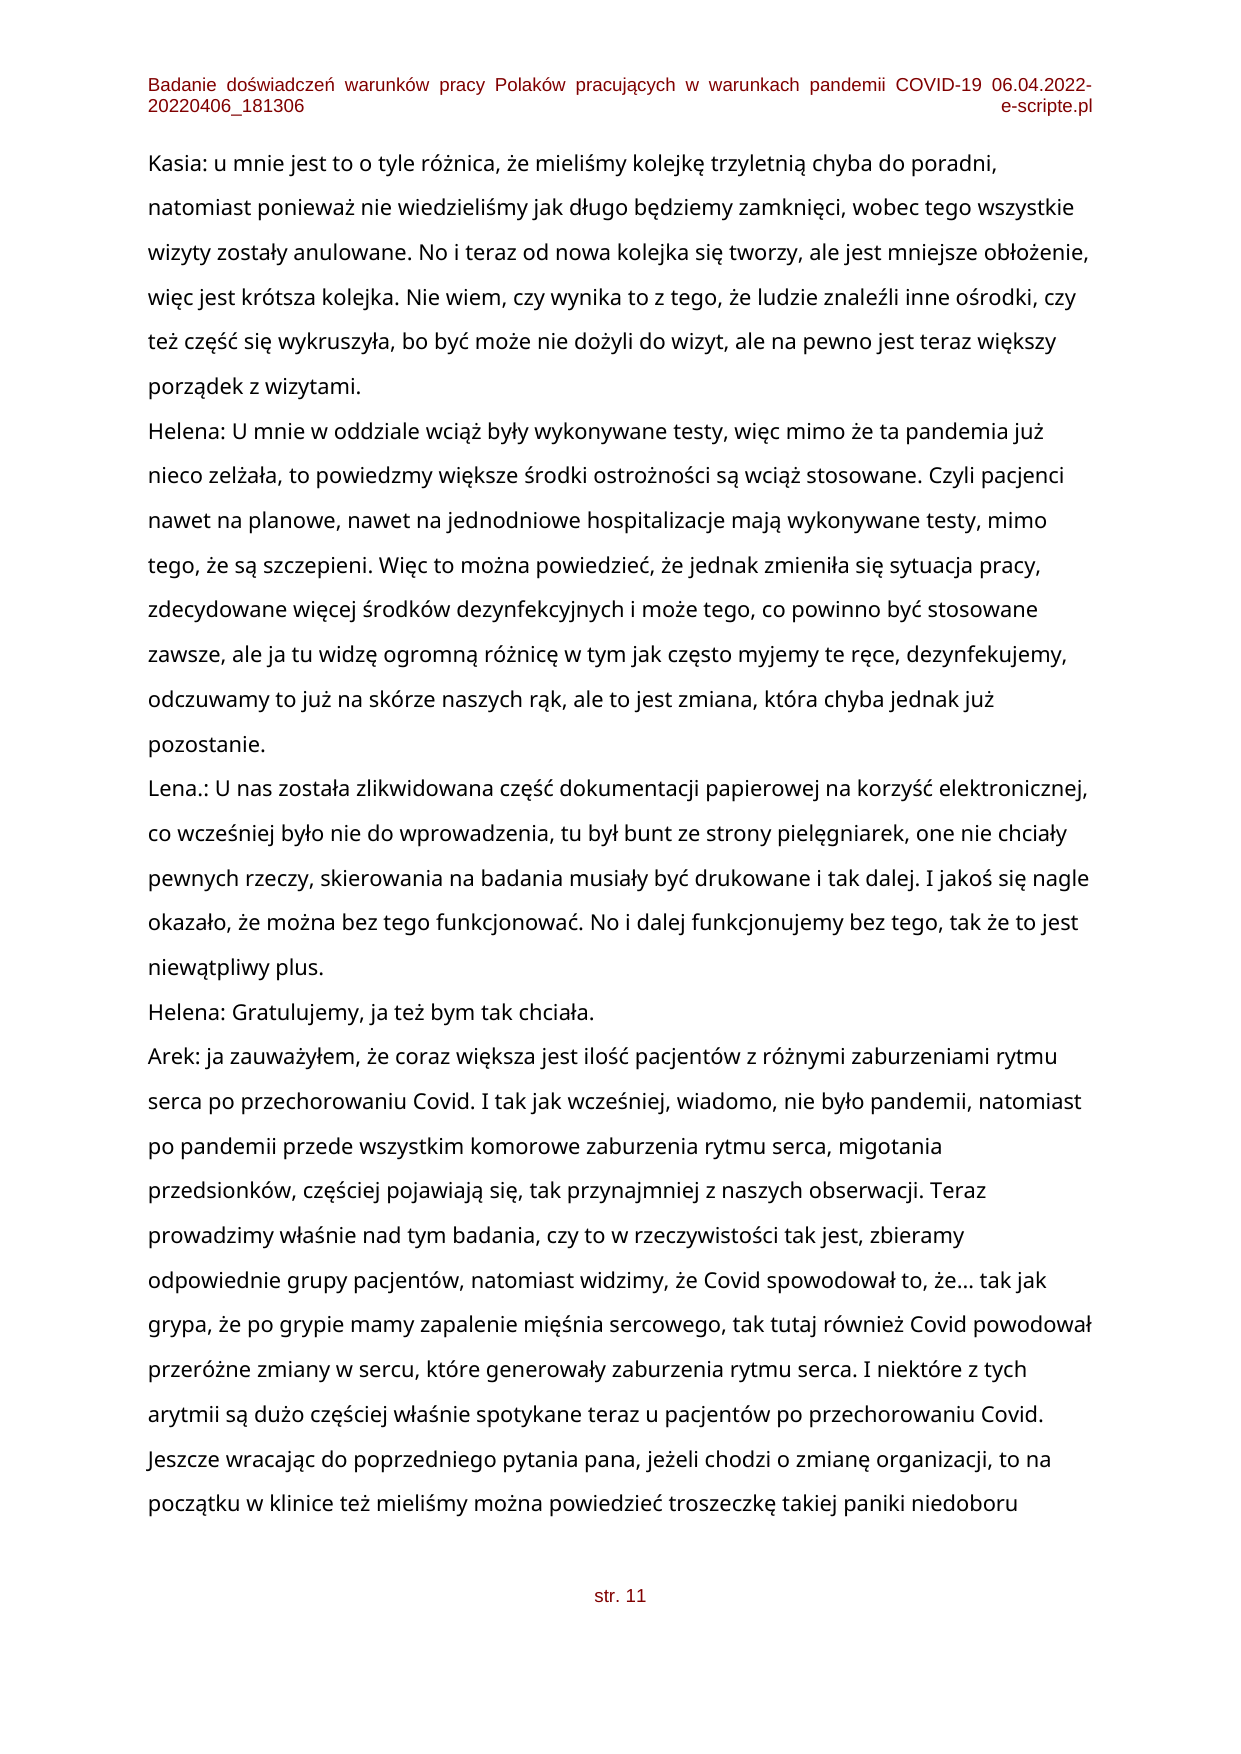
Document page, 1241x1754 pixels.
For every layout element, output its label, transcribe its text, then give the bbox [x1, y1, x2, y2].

text Lena.: U nas została zlikwidowana część dokumentacji papierowej na korzyść elektronicznej, co wcześniej było nie do wprowadzenia, tu był bunt ze strony pielęgniarek, one nie chciały pewnych rzeczy, skierowania na badania musiały być drukowane i tak dalej. I jakoś się nagle okazało, że można bez tego funkcjonować. No i dalej funkcjonujemy bez tego, tak że to jest niewątpliwy plus. [148, 773, 1093, 982]
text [148, 1041, 1093, 1518]
text Helena: Gratulujemy, ja też bym tak chciała. [148, 997, 1093, 1026]
text Kasia: u mnie jest to o tyle różnica, że mieliśmy kolejkę trzyletnią chyba do poradni, natomiast ponieważ nie wiedzieliśmy jak długo będziemy zamknięci, wobec tego wszystkie wizyty zostały anulowane. No i teraz od nowa kolejka się tworzy, ale jest mniejsze obłożenie, więc jest krótsza kolejka. Nie wiem, czy wynika to z tego, że ludzie znaleźli inne ośrodki, czy też część się wykruszyła, bo być może nie dożyli do wizyt, ale na pewno jest teraz większy porządek z wizytami. [148, 148, 1093, 401]
text Helena: U mnie w oddziale wciąż były wykonywane testy, więc mimo że ta pandemia już nieco zelżała, to powiedzmy większe środki ostrożności są wciąż stosowane. Czyli pacjenci nawet na planowe, nawet na jednodniowe hospitalizacje mają wykonywane testy, mimo tego, że są szczepieni. Więc to można powiedzieć, że jednak zmieniła się sytuacja pracy, zdecydowane więcej środków dezynfekcyjnych i może tego, co powinno być stosowane zawsze, ale ja tu widzę ogromną różnicę w tym jak często myjemy te ręce, dezynfekujemy, odczuwamy to już na skórze naszych rąk, ale to jest zmiana, która chyba jednak już pozostanie. [148, 416, 1093, 758]
